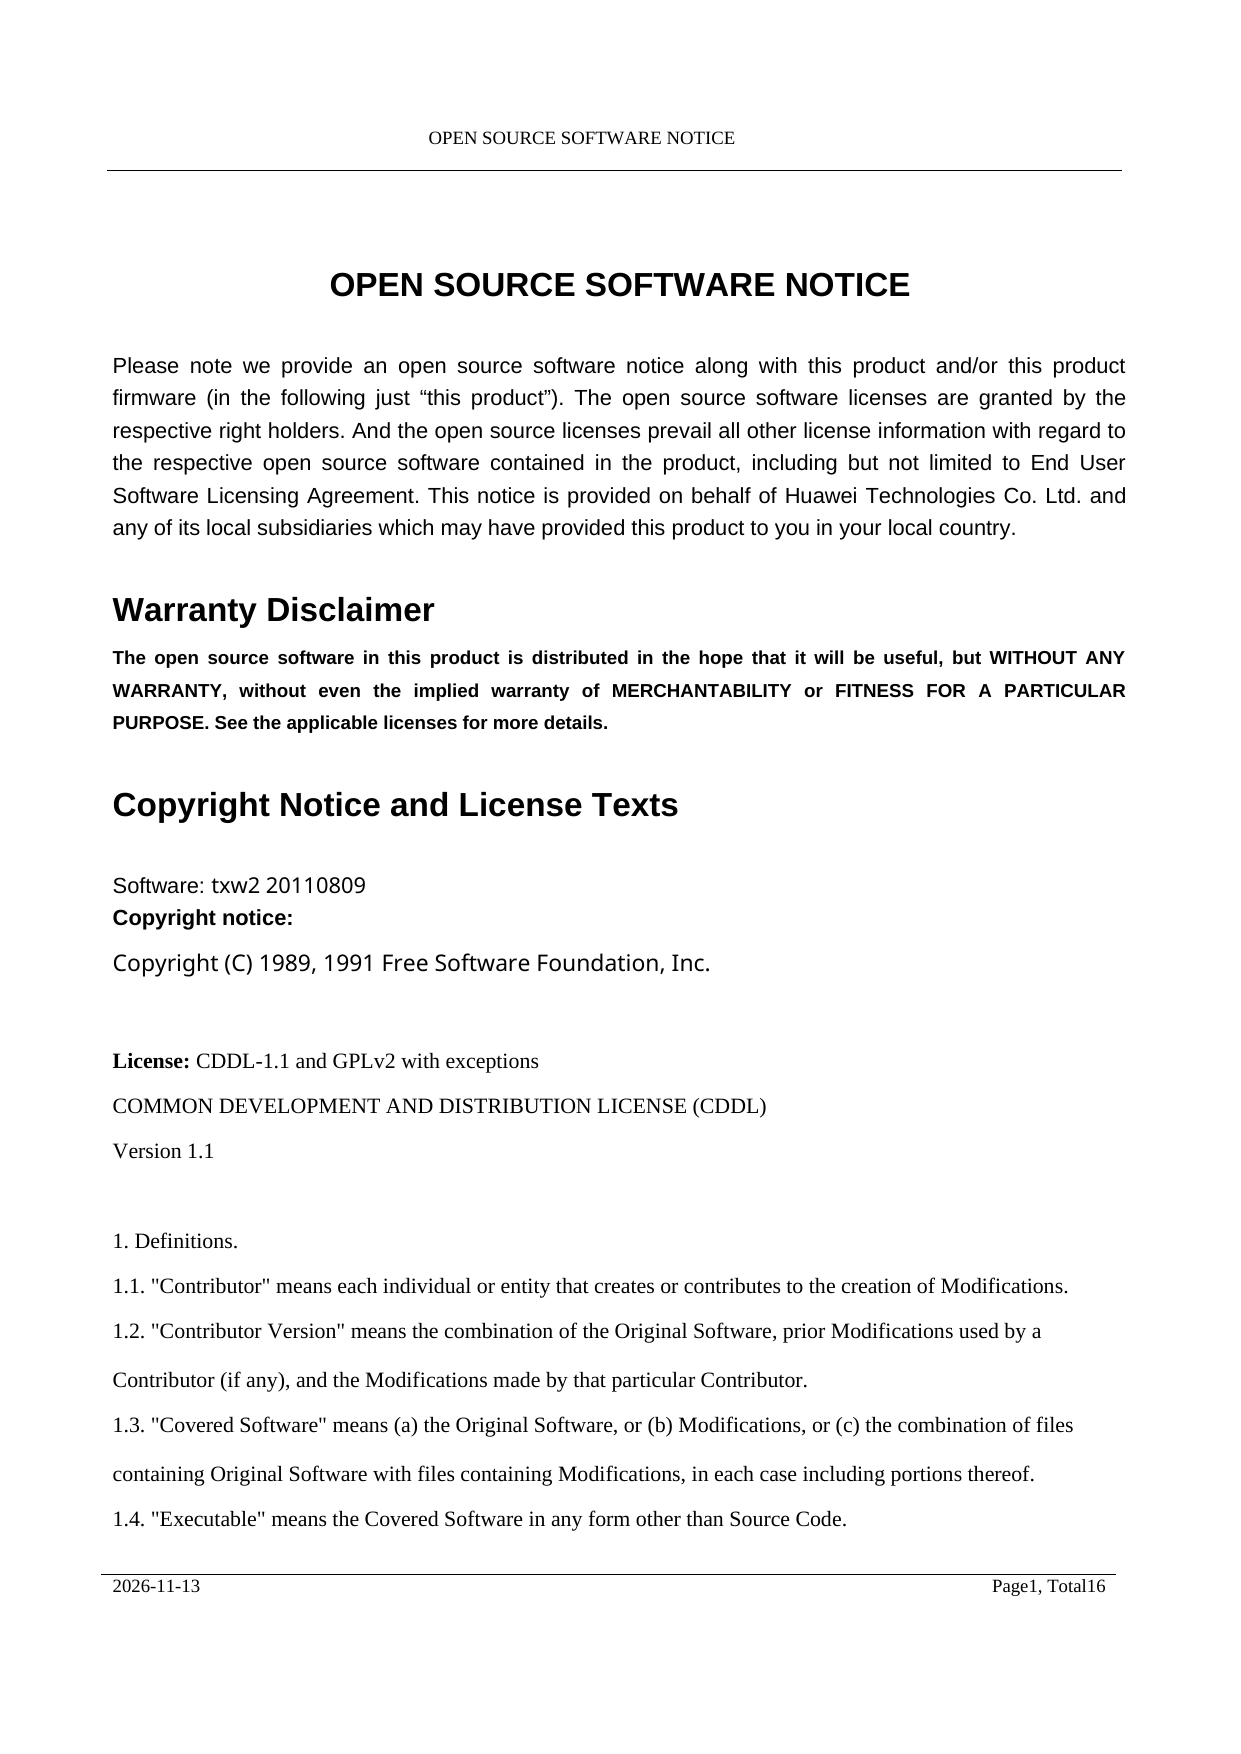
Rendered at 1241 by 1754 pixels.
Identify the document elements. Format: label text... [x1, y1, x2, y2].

text Warranty Disclaimer [112, 576, 1128, 641]
text OPEN SOURCE SOFTWARE NOTICE [112, 251, 1128, 316]
text Copyright (C) 1989, 1991 Free Software Foundation, Inc. [112, 947, 1128, 1028]
text 1.4. "Executable" means the Covered Software in any form other than Source Code. [112, 1502, 1128, 1535]
text COMMON DEVELOPMENT AND DISTRIBUTION LICENSE (CDDL) [112, 1089, 1128, 1122]
text License: CDDL-1.1 and GPLv2 with exceptions [112, 1044, 1128, 1077]
text The open source software in this product is distributed in the hope that it will be useful, but WITHOUT ANY WARRANTY, without even the implied warranty of MERCHANTABILITY or FITNESS FOR A PARTICULAR PURPOSE. See the applicable licenses for more details. [112, 641, 1128, 739]
text Please note we provide an open source software notice along with this product and/or this product firmware (in the following just “this product”). The open source software licenses are granted by the respective right holders. And the open source licenses prevail all other license information with regard to the respective open source software contained in the product, including but not limited to End User Software Licensing Agreement. This notice is provided on behalf of Huawei Technologies Co. Ltd. and any of its local subsidiaries which may have provided this product to you in your local country. [112, 349, 1128, 544]
text Copyright Notice and License Texts [112, 771, 1128, 836]
text Copyright notice: [112, 901, 1128, 934]
text Software: txw2 20110809 [112, 869, 1128, 901]
text Version 1.1 [112, 1134, 1128, 1167]
text 1.3. "Covered Software" means (a) the Original Software, or (b) Modifications, or (c) the combination of files containing Original Software with files containing Modifications, in each case including portions thereof. [112, 1408, 1128, 1490]
text 1. Definitions. [112, 1224, 1128, 1257]
text 1.1. "Contributor" means each individual or entity that creates or contributes to the creation of Modifications. [112, 1269, 1128, 1302]
text 1.2. "Contributor Version" means the combination of the Original Software, prior Modifications used by a Contributor (if any), and the Modifications made by that particular Contributor. [112, 1315, 1128, 1396]
